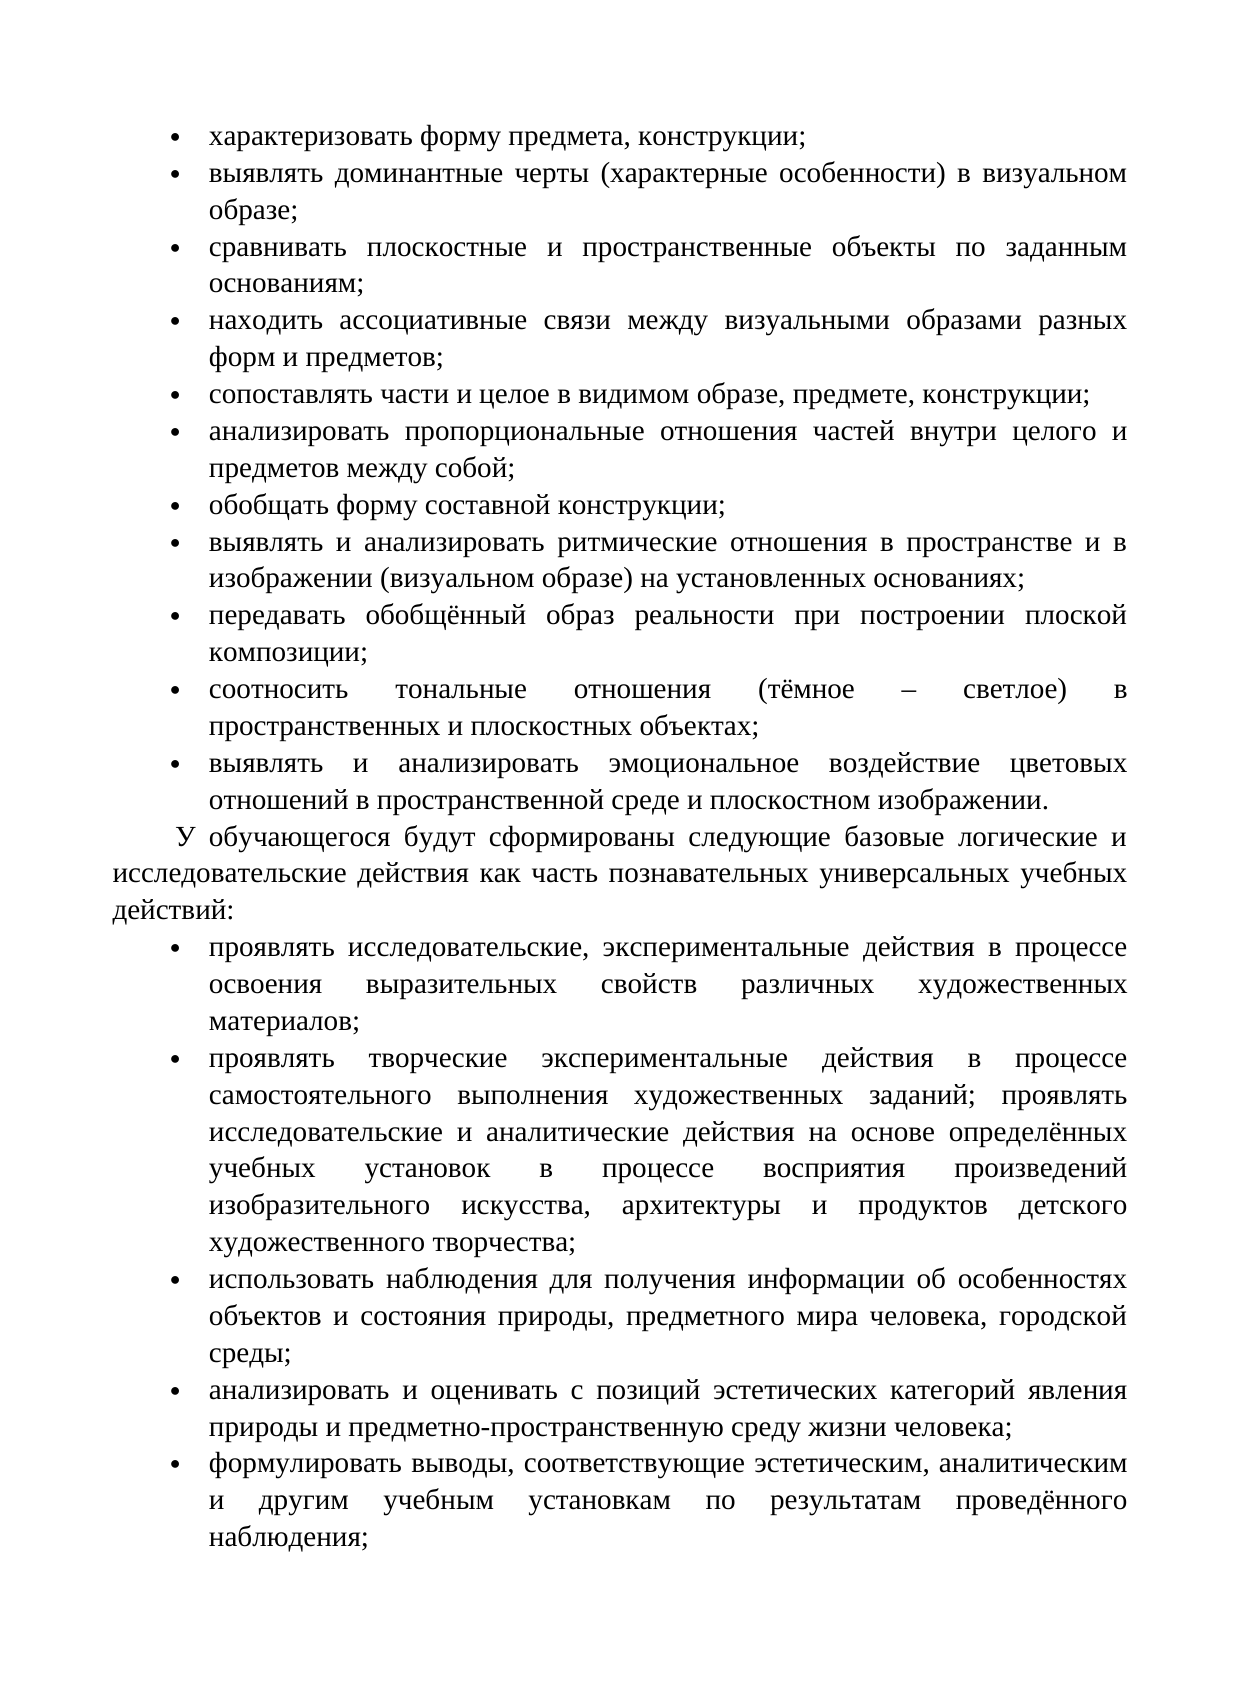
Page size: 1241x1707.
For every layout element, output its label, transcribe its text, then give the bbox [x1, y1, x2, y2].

list находить ассоциативные связи между визуальными образами разных форм и предметов; [171, 302, 1128, 373]
list передавать обобщённый образ реальности при построении плоской композиции; [171, 597, 1128, 668]
list использовать наблюдения для получения информации об особенностях объектов и состояния природы, предметного мира человека, городской среды; [171, 1261, 1128, 1368]
list анализировать и оценивать с позиций эстетических категорий явления природы и предметно-пространственную среду жизни человека; [171, 1372, 1128, 1442]
list выявлять и анализировать эмоциональное воздействие цветовых отношений в пространственной среде и плоскостном изображении. [171, 745, 1128, 815]
list проявлять творческие экспериментальные действия в процессе самостоятельного выполнения художественных заданий; проявлять исследовательские и аналитические действия на основе определённых учебных установок в процессе восприятия произведений изобразительного искусства, архитектуры и продуктов детского художественного творчества; [171, 1040, 1128, 1258]
list соотносить тональные отношения (тёмное – светлое) в пространственных и плоскостных объектах; [171, 671, 1128, 742]
list анализировать пропорциональные отношения частей внутри целого и предметов между собой; [171, 413, 1128, 483]
list выявлять и анализировать ритмические отношения в пространстве и в изображении (визуальном образе) на установленных основаниях; [171, 524, 1128, 594]
list формулировать выводы, соответствующие эстетическим, аналитическим и другим учебным установкам по результатам проведённого наблюдения; [171, 1446, 1128, 1553]
list сопоставлять части и целое в видимом образе, предмете, конструкции; [171, 376, 1128, 410]
text У обучающегося будут сформированы следующие базовые логические и исследовательские действия как часть познавательных универсальных учебных действий: [112, 819, 1128, 926]
list характеризовать форму предмета, конструкции; [171, 118, 1128, 152]
list проявлять исследовательские, экспериментальные действия в процессе освоения выразительных свойств различных художественных материалов; [171, 929, 1128, 1037]
list сравнивать плоскостные и пространственные объекты по заданным основаниям; [171, 229, 1128, 299]
list выявлять доминантные черты (характерные особенности) в визуальном образе; [171, 155, 1128, 225]
list обобщать форму составной конструкции; [171, 487, 1128, 520]
